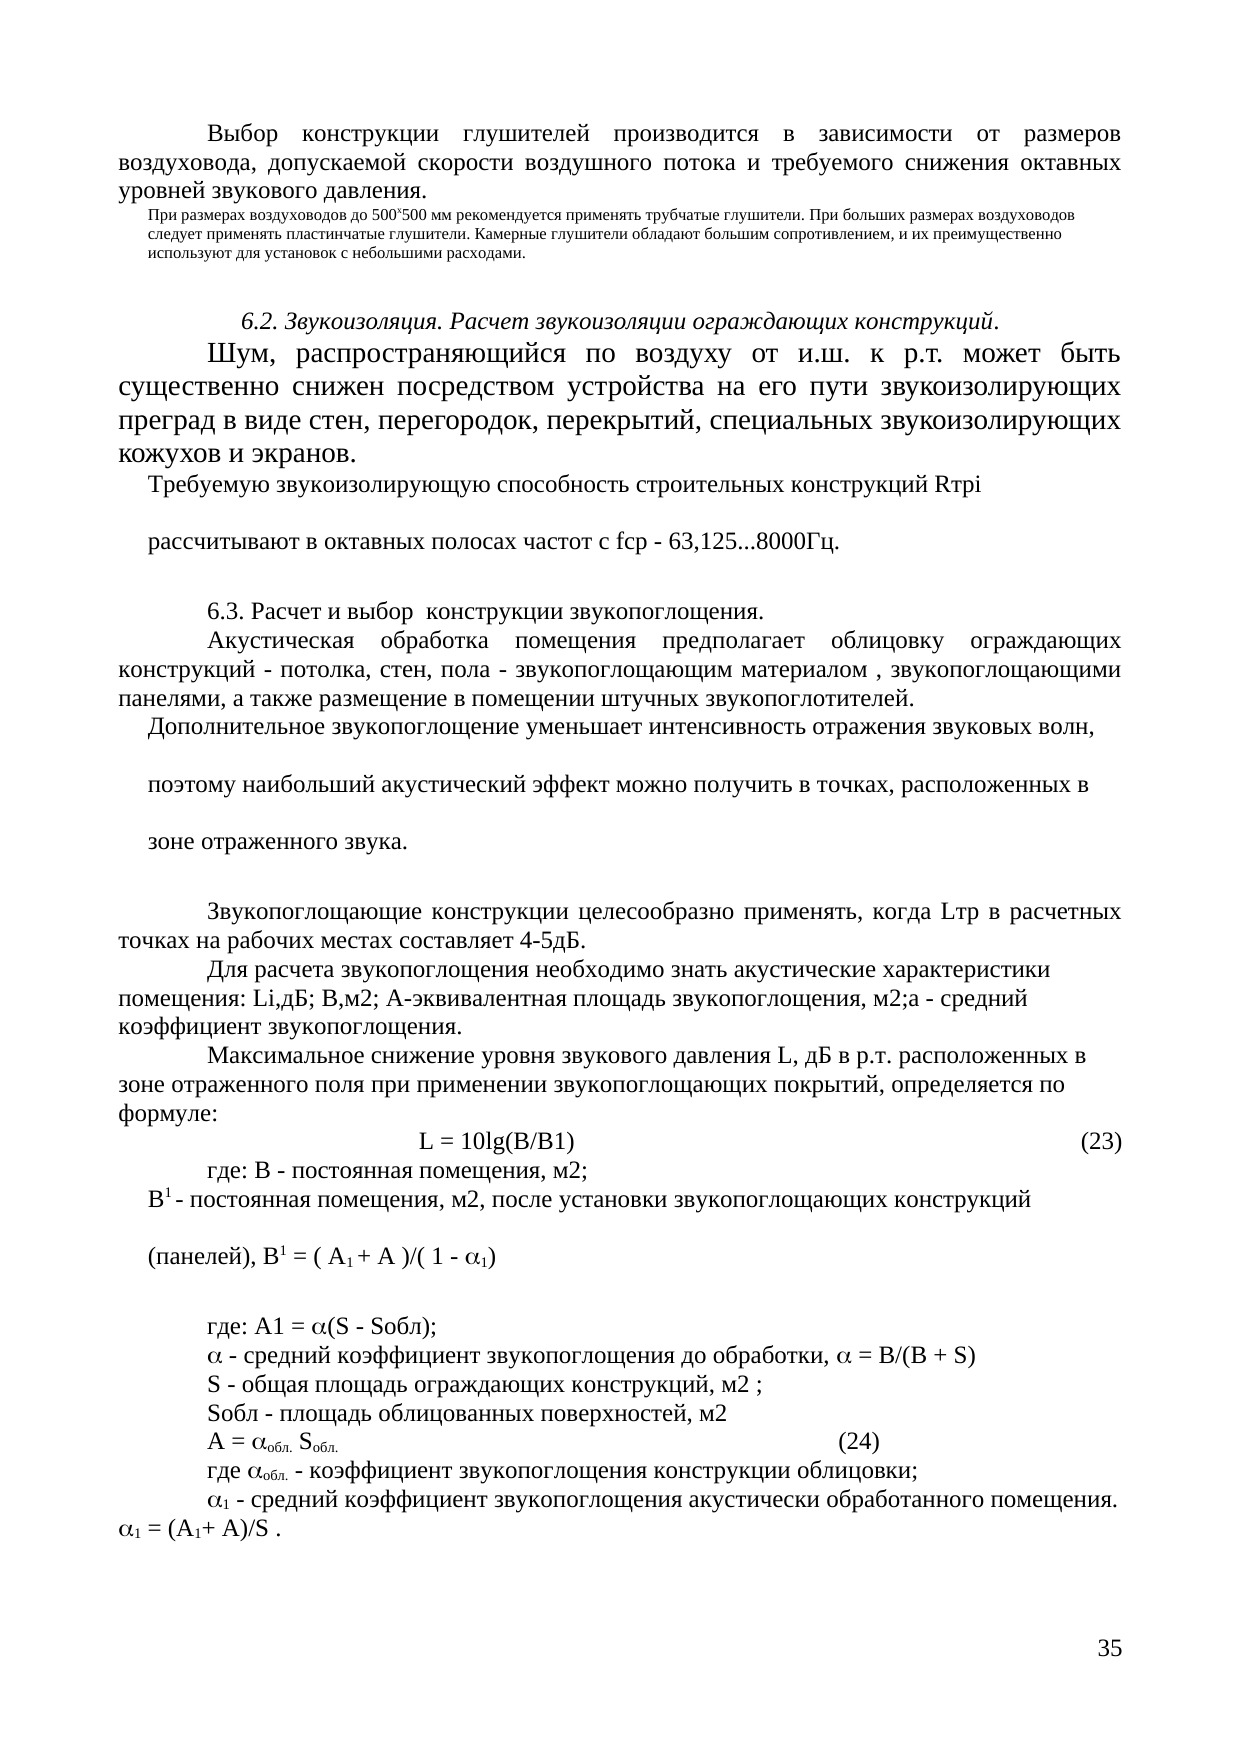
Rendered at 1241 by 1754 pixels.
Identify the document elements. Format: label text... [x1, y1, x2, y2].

text В1 - постоянная помещения, м2, после установки звукопоглощающих конструкций (панелей), В1 = ( А1 + А )/( 1 - 1) [148, 1184, 1122, 1270]
text Звукопоглощающие конструкции целесообразно применять, когда Lтр в расчетных точках на рабочих местах составляет 4-5дБ. [118, 896, 1122, 954]
text Для расчета звукопоглощения необходимо знать акустические характеристики помещения: Li,дБ; В,м2; А-эквивалентная площадь звукопоглощения, м2;a - средний коэффициент звукопоглощения. [118, 954, 1122, 1040]
text S - общая площадь ограждающих конструкций, м2 ; [118, 1369, 1122, 1398]
text - средний коэффициент звукопоглощения до обработки, = В/(В + S) [118, 1340, 1122, 1369]
text A = обл. Sобл. (24) [118, 1426, 1122, 1455]
text Требуемую звукоизолирующую способность строительных конструкций Rтрi рассчитывают в октавных полосах частот с fср - 63,125...8000Гц. [148, 469, 1122, 555]
text L = 10lg(B/B1) (23) [118, 1126, 1122, 1155]
text 1 - средний коэффициент звукопоглощения акустически обработанного помещения. 1 = (А1+ А)/S . [118, 1484, 1122, 1541]
text 6.3. Расчет и выбор конструкции звукопоглощения. [118, 596, 1122, 625]
text Шум, распространяющийся по воздуху от и.ш. к р.т. может быть существенно снижен посредством устройства на его пути звукоизолирующих преград в виде стен, перегородок, перекрытий, специальных звукоизолирующих кожухов и экранов. [118, 335, 1122, 469]
text 6.2. Звукоизоляция. Расчет звукоизоляции ограждающих конструкций. [118, 306, 1122, 335]
text где обл. - коэффициент звукопоглощения конструкции облицовки; [118, 1455, 1122, 1484]
text Дополнительное звукопоглощение уменьшает интенсивность отражения звуковых волн, поэтому наибольший акустический эффект можно получить в точках, расположенных в зоне отраженного звука. [148, 711, 1122, 855]
text где: В - постоянная помещения, м2; [118, 1155, 1122, 1184]
text где: А1 = (S - Sобл); [118, 1311, 1122, 1340]
text Акустическая обработка помещения предполагает облицовку ограждающих конструкций - потолка, стен, пола - звукопоглощающим материалом , звукопоглощающими панелями, а также размещение в помещении штучных звукопоглотителей. [118, 625, 1122, 711]
text Максимальное снижение уровня звукового давления L, дБ в р.т. расположенных в зоне отраженного поля при применении звукопоглощающих покрытий, определяется по формуле: [118, 1040, 1122, 1126]
text Sобл - площадь облицованных поверхностей, м2 [118, 1398, 1122, 1426]
text Выбор конструкции глушителей производится в зависимости от размеров воздуховода, допускаемой скорости воздушного потока и требуемого снижения октавных уровней звукового давления. [118, 118, 1122, 204]
text При размерах воздуховодов до 500х500 мм рекомендуется применять трубчатые глушители. При больших размерах воздуховодов следует применять пластинчатые глушители. Камерные глушители обладают большим сопротивлением, и их преимущественно используют для установок с небольшими расходами. [148, 204, 1122, 262]
